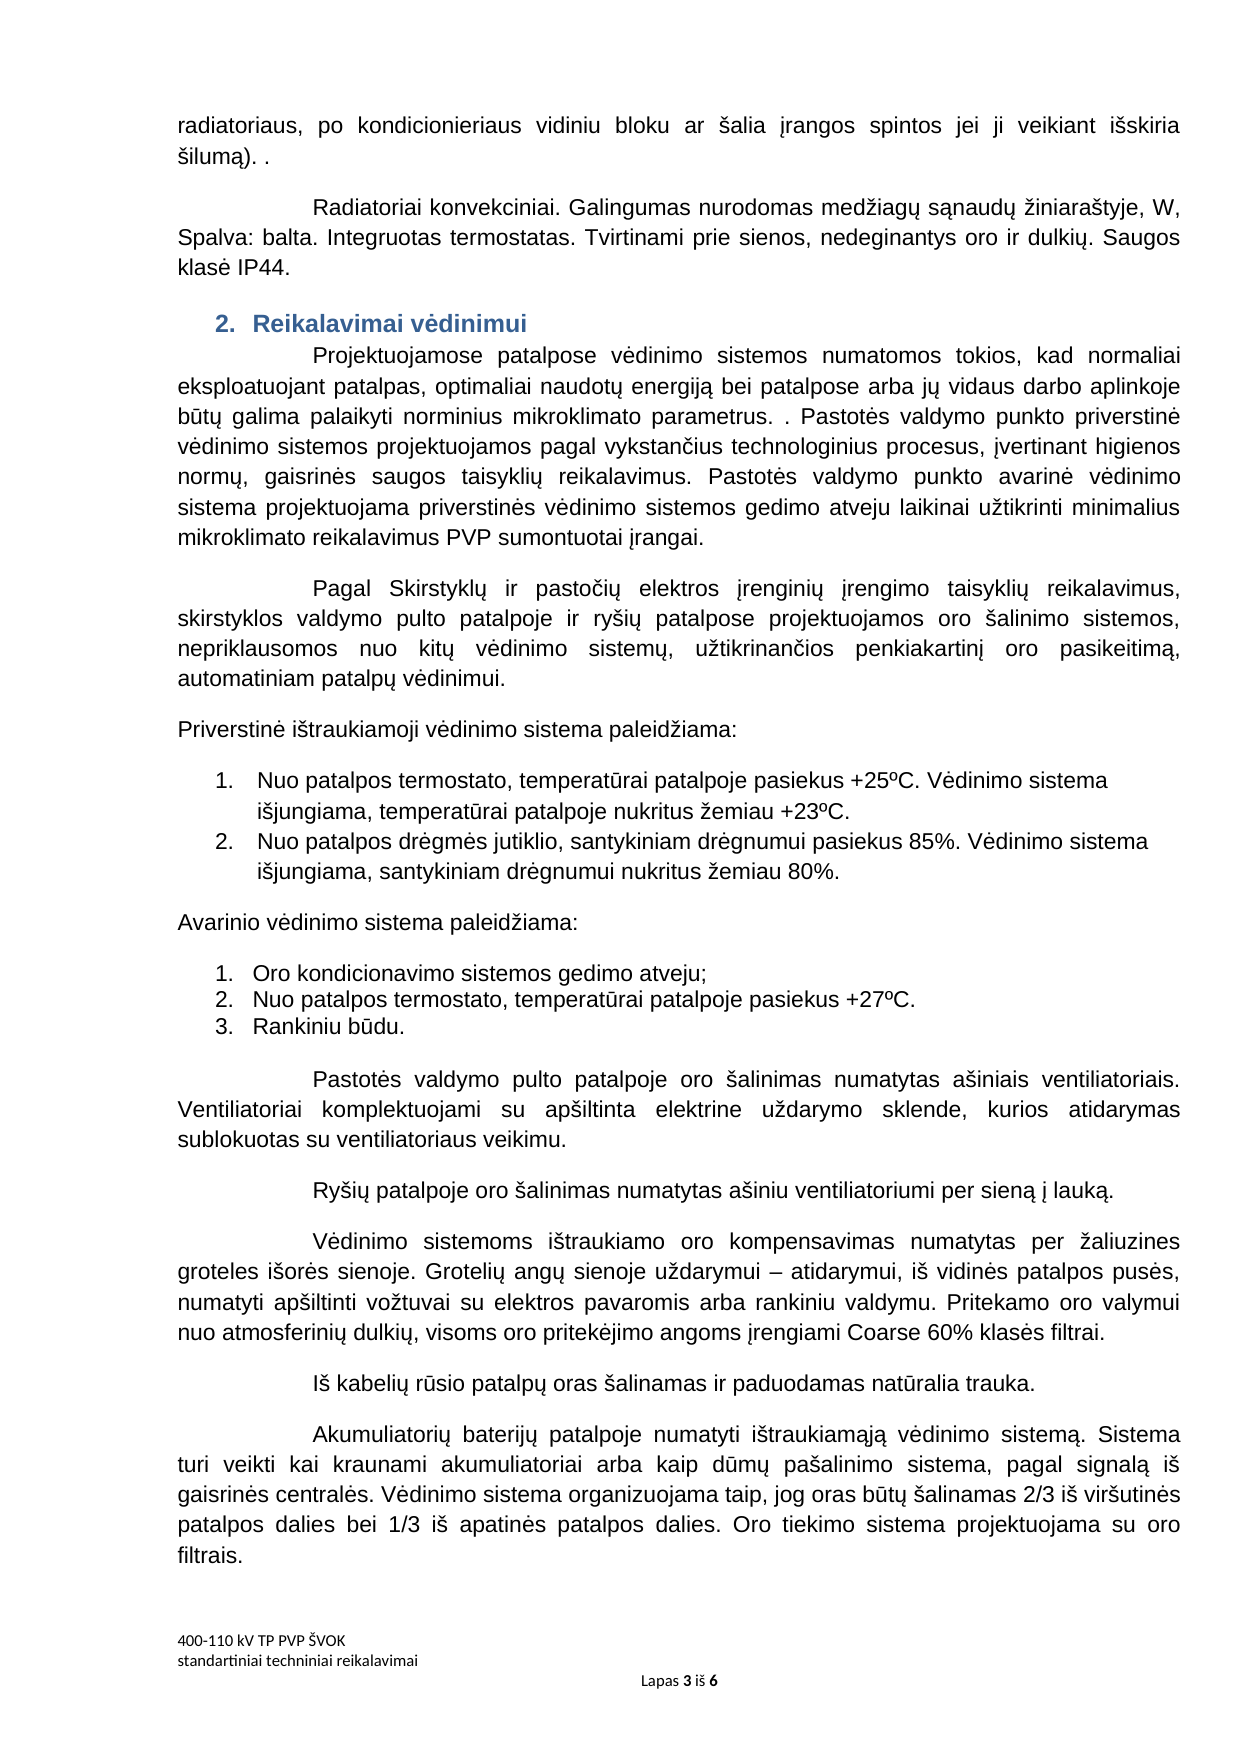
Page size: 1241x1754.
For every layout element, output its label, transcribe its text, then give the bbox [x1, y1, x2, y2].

text Ryšių patalpoje oro šalinimas numatytas ašiniu ventiliatoriumi per sieną į lauką. [177, 1177, 1181, 1203]
text Radiatoriai konvekciniai. Galingumas nurodomas medžiagų sąnaudų žiniaraštyje, W, Spalva: balta. Integruotas termostatas. Tvirtinami prie sienos, nedeginantys oro ir dulkių. Saugos klasė IP44. [177, 194, 1181, 281]
text Priverstinė ištraukiamoji vėdinimo sistema paleidžiama: [177, 716, 1181, 743]
text Pastotės valdymo pulto patalpoje oro šalinimas numatytas ašiniais ventiliatoriais. Ventiliatoriai komplektuojami su apšiltinta elektrine uždarymo sklende, kurios atidarymas sublokuotas su ventiliatoriaus veikimu. [177, 1066, 1181, 1152]
text Vėdinimo sistemoms ištraukiamo oro kompensavimas numatytas per žaliuzines groteles išorės sienoje. Grotelių angų sienoje uždarymui – atidarymui, iš vidinės patalpos pusės, numatyti apšiltinti vožtuvai su elektros pavaromis arba rankiniu valdymu. Pritekamo oro valymui nuo atmosferinių dulkių, visoms oro pritekėjimo angoms įrengiami Coarse 60% klasės filtrai. [177, 1228, 1181, 1345]
subtitle Reikalavimai vėdinimui [215, 309, 1181, 338]
list Rankiniu būdu. [215, 1013, 1181, 1039]
text Avarinio vėdinimo sistema paleidžiama: [177, 909, 1181, 935]
text Projektuojamose patalpose vėdinimo sistemos numatomos tokios, kad normaliai eksploatuojant patalpas, optimaliai naudotų energiją bei patalpose arba jų vidaus darbo aplinkoje būtų galima palaikyti norminius mikroklimato parametrus. . Pastotės valdymo punkto priverstinė vėdinimo sistemos projektuojamos pagal vykstančius technologinius procesus, įvertinant higienos normų, gaisrinės saugos taisyklių reikalavimus. Pastotės valdymo punkto avarinė vėdinimo sistema projektuojama priverstinės vėdinimo sistemos gedimo atveju laikinai užtikrinti minimalius mikroklimato reikalavimus PVP sumontuotai įrangai. [177, 342, 1181, 550]
text Akumuliatorių baterijų patalpoje numatyti ištraukiamąją vėdinimo sistemą. Sistema turi veikti kai kraunami akumuliatoriai arba kaip dūmų pašalinimo sistema, pagal signalą iš gaisrinės centralės. Vėdinimo sistema organizuojama taip, jog oras būtų šalinamas 2/3 iš viršutinės patalpos dalies bei 1/3 iš apatinės patalpos dalies. Oro tiekimo sistema projektuojama su oro filtrais. [177, 1421, 1181, 1568]
list Nuo patalpos termostato, temperatūrai patalpoje pasiekus +27ºC. [215, 986, 1181, 1013]
text Pagal Skirstyklų ir pastočių elektros įrenginių įrengimo taisyklių reikalavimus, skirstyklos valdymo pulto patalpoje ir ryšių patalpose projektuojamos oro šalinimo sistemos, nepriklausomos nuo kitų vėdinimo sistemų, užtikrinančios penkiakartinį oro pasikeitimą, automatiniam patalpų vėdinimui. [177, 575, 1181, 692]
text Iš kabelių rūsio patalpų oras šalinamas ir paduodamas natūralia trauka. [177, 1370, 1181, 1396]
list Nuo patalpos drėgmės jutiklio, santykiniam drėgnumui pasiekus 85%. Vėdinimo sistema išjungiama, santykiniam drėgnumui nukritus žemiau 80%. [215, 828, 1181, 884]
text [177, 112, 1181, 169]
list Oro kondicionavimo sistemos gedimo atveju; [215, 960, 1181, 986]
list Nuo patalpos termostato, temperatūrai patalpoje pasiekus +25ºC. Vėdinimo sistema išjungiama, temperatūrai patalpoje nukritus žemiau +23ºC. [215, 767, 1181, 824]
